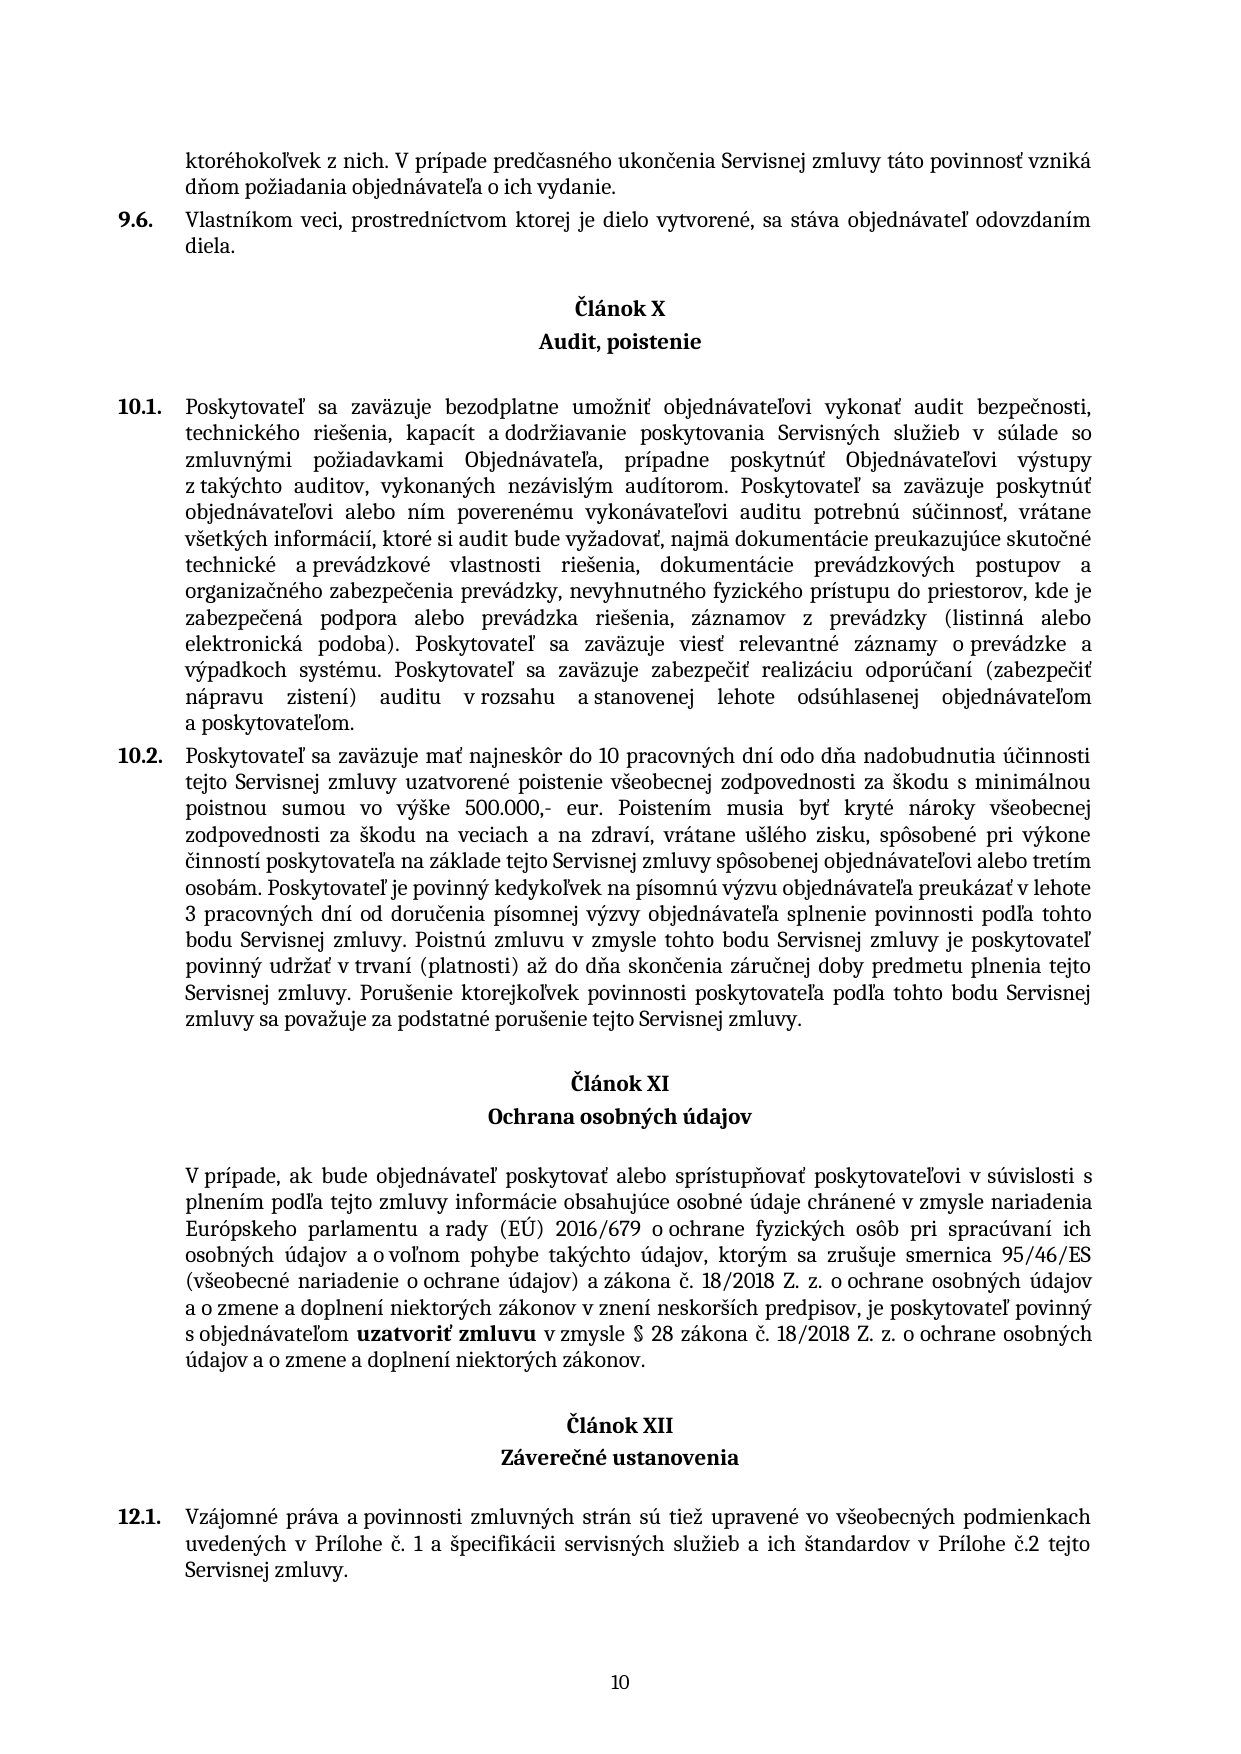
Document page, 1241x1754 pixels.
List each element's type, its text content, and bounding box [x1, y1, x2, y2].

list Poskytovateľ sa zaväzuje mať najneskôr do 10 pracovných dní odo dňa nadobudnutia účinnosti tejto Servisnej zmluvy uzatvorené poistenie všeobecnej zodpovednosti za škodu s minimálnou poistnou sumou vo výške 500.000,- eur. Poistením musia byť kryté nároky všeobecnej zodpovednosti za škodu na veciach a na zdraví, vrátane ušlého zisku, spôsobené pri výkone činností poskytovateľa na základe tejto Servisnej zmluvy spôsobenej objednávateľovi alebo tretím osobám. Poskytovateľ je povinný kedykoľvek na písomnú výzvu objednávateľa preukázať v lehote 3 pracovných dní od doručenia písomnej výzvy objednávateľa splnenie povinnosti podľa tohto bodu Servisnej zmluvy. Poistnú zmluvu v zmysle tohto bodu Servisnej zmluvy je poskytovateľ povinný udržať v trvaní (platnosti) až do dňa skončenia záručnej doby predmetu plnenia tejto Servisnej zmluvy. Porušenie ktorejkoľvek povinnosti poskytovateľa podľa tohto bodu Servisnej zmluvy sa považuje za podstatné porušenie tejto Servisnej zmluvy. [118, 742, 1092, 1032]
list Poskytovateľ sa zaväzuje bezodplatne umožniť objednávateľovi vykonať audit bezpečnosti, technického riešenia, kapacít a dodržiavanie poskytovania Servisných služieb v súlade so zmluvnými požiadavkami Objednávateľa, prípadne poskytnúť Objednávateľovi výstupy z takýchto auditov, vykonaných nezávislým audítorom. Poskytovateľ sa zaväzuje poskytnúť objednávateľovi alebo ním poverenému vykonávateľovi auditu potrebnú súčinnosť, vrátane všetkých informácií, ktoré si audit bude vyžadovať, najmä dokumentácie preukazujúce skutočné technické a prevádzkové vlastnosti riešenia, dokumentácie prevádzkových postupov a organizačného zabezpečenia prevádzky, nevyhnutného fyzického prístupu do priestorov, kde je zabezpečená podpora alebo prevádzka riešenia, záznamov z prevádzky (listinná alebo elektronická podoba). Poskytovateľ sa zaväzuje viesť relevantné záznamy o prevádzke a výpadkoch systému. Poskytovateľ sa zaväzuje zabezpečiť realizáciu odporúčaní (zabezpečiť nápravu zistení) auditu v rozsahu a stanovenej lehote odsúhlasenej objednávateľom a poskytovateľom. [118, 394, 1092, 736]
text V prípade, ak bude objednávateľ poskytovať alebo sprístupňovať poskytovateľovi v súvislosti s plnením podľa tejto zmluvy informácie obsahujúce osobné údaje chránené v zmysle nariadenia Európskeho parlamentu a rady (EÚ) 2016/679 o ochrane fyzických osôb pri spracúvaní ich osobných údajov a o voľnom pohybe takýchto údajov, ktorým sa zrušuje smernica 95/46/ES (všeobecné nariadenie o ochrane údajov) a zákona č. 18/2018 Z. z. o ochrane osobných údajov a o zmene a doplnení niektorých zákonov v znení neskorších predpisov, je poskytovateľ povinný s objednávateľom uzatvoriť zmluvu v zmysle § 28 zákona č. 18/2018 Z. z. o ochrane osobných údajov a o zmene a doplnení niektorých zákonov. [185, 1163, 1092, 1374]
subtitle Záverečné ustanovenia [148, 1445, 1092, 1471]
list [118, 148, 1092, 200]
subtitle Článok XI [148, 1071, 1092, 1098]
subtitle Ochrana osobných údajov [148, 1104, 1092, 1130]
list Vzájomné práva a povinnosti zmluvných strán sú tiež upravené vo všeobecných podmienkach uvedených v Prílohe č. 1 a špecifikácii servisných služieb a ich štandardov v Prílohe č.2 tejto Servisnej zmluvy. [118, 1504, 1092, 1583]
list Vlastníkom veci, prostredníctvom ktorej je dielo vytvorené, sa stáva objednávateľ odovzdaním diela. [118, 207, 1092, 259]
subtitle Článok XII [148, 1412, 1092, 1439]
subtitle Článok X [148, 296, 1092, 322]
subtitle Audit, poistenie [148, 328, 1092, 355]
